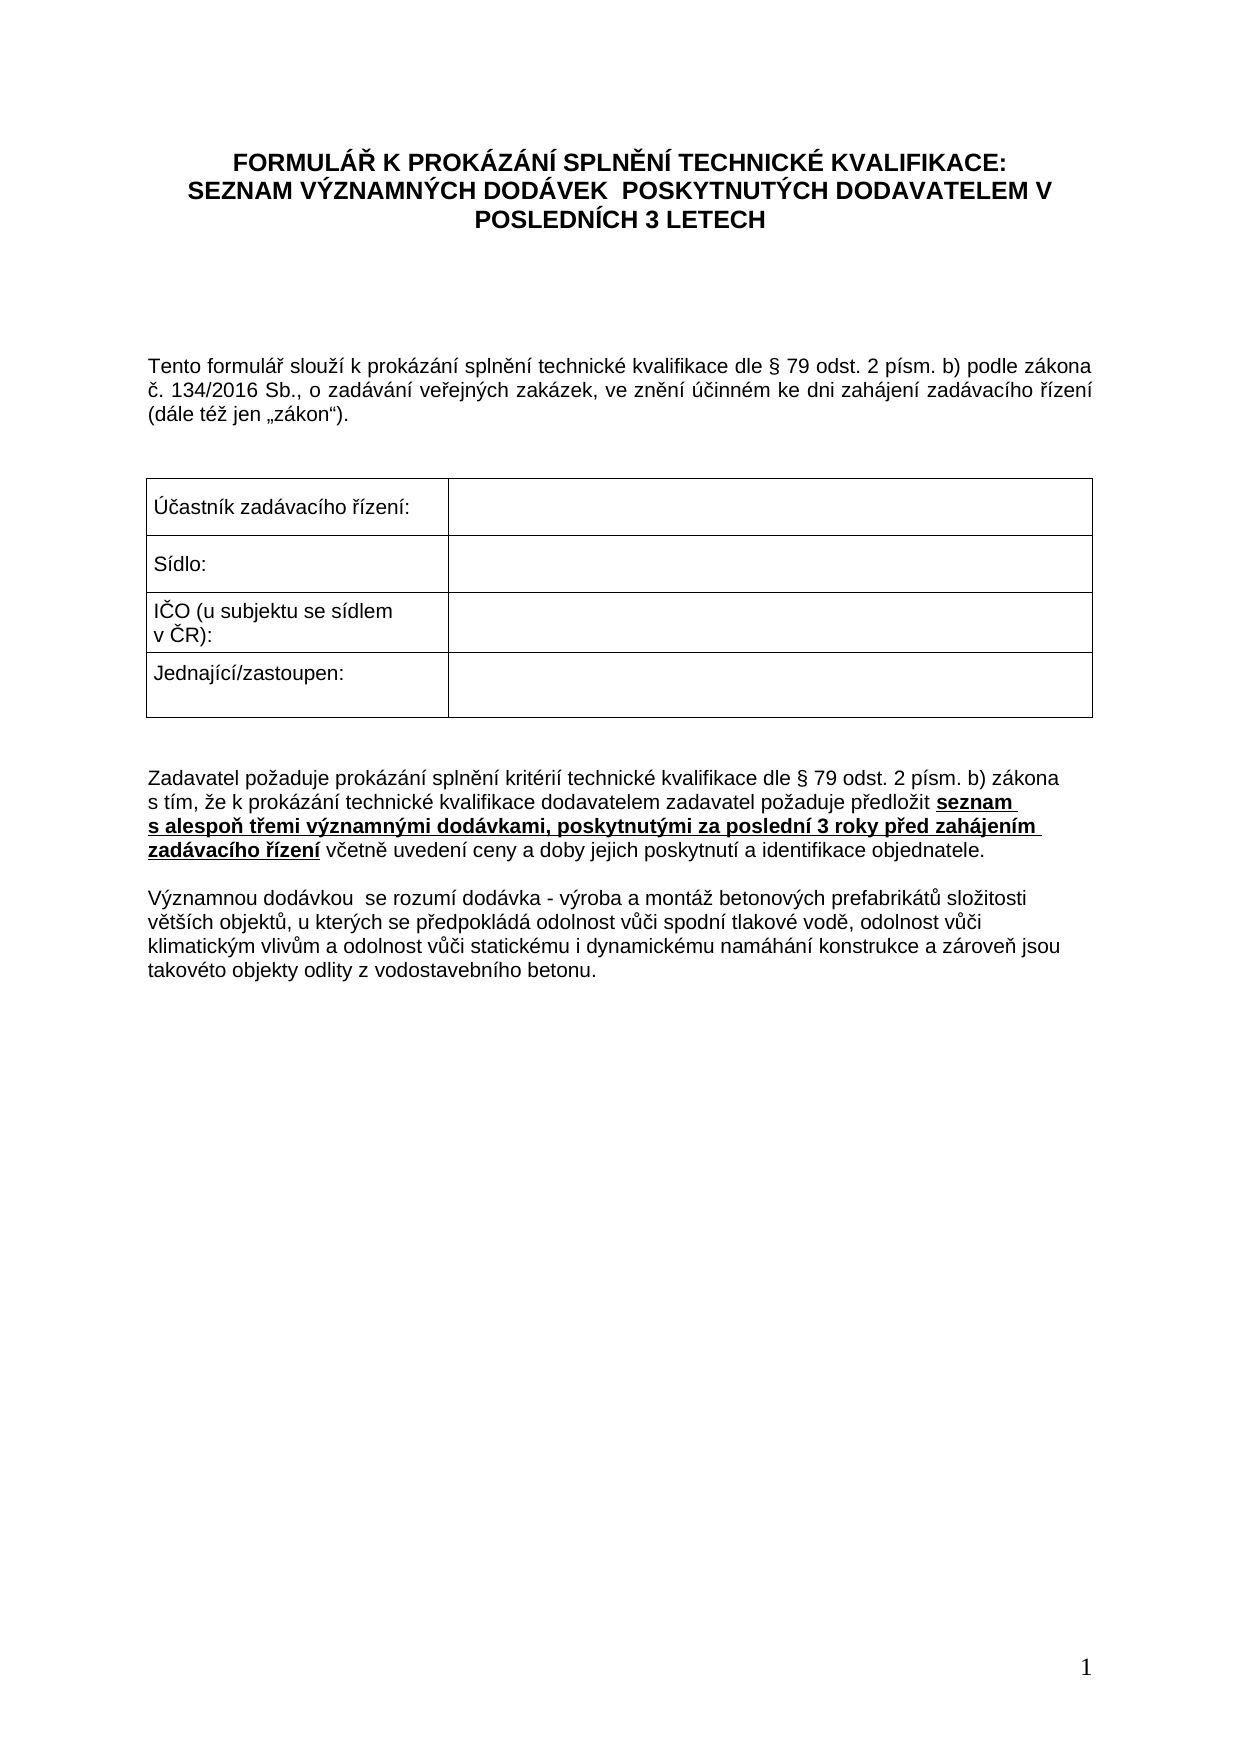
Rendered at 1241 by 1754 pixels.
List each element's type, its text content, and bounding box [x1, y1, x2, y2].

table_cell [449, 653, 1092, 717]
text Významnou dodávkou se rozumí dodávka - výroba a montáž betonových prefabrikátů složitosti větších objektů, u kterých se předpokládá odolnost vůči spodní tlakové vodě, odolnost vůči klimatickým vlivům a odolnost vůči statickému i dynamickému namáhání konstrukce a zároveň jsou takovéto objekty odlity z vodostavebního betonu. [148, 886, 1093, 982]
list Tento formulář slouží k prokázání splnění technické kvalifikace dle § 79 odst. 2 písm. b) podle zákona č. 134/2016 Sb., o zadávání veřejných zakázek, ve znění účinném ke dni zahájení zadávacího řízení (dále též jen „zákon“). [148, 354, 1093, 426]
table_cell Jednající/zastoupen: [147, 653, 448, 717]
subtitle FORMULÁŘ K PROKÁZÁNÍ SPLNĚNÍ TECHNICKÉ KVALIFIKACE: [148, 148, 1093, 176]
table_cell IČO (u subjektu se sídlem v ČR): [147, 593, 448, 652]
text Zadavatel požaduje prokázání splnění kritérií technické kvalifikace dle § 79 odst. 2 písm. b) zákona s tím, že k prokázání technické kvalifikace dodavatelem zadavatel požaduje předložit seznam s alespoň třemi významnými dodávkami, poskytnutými za poslední 3 roky před zahájením zadávacího řízení včetně uvedení ceny a doby jejich poskytnutí a identifikace objednatele. [148, 766, 1093, 862]
subtitle seznam VÝZNAMNÝCH DODÁVEK poskytnutých DODAVATELEM v posledních 3 letech [148, 176, 1093, 234]
table_cell Sídlo: [147, 536, 448, 592]
table_header [449, 479, 1092, 534]
table_header Účastník zadávacího řízení: [147, 479, 448, 534]
table_cell [449, 536, 1092, 592]
table_cell [449, 593, 1092, 652]
